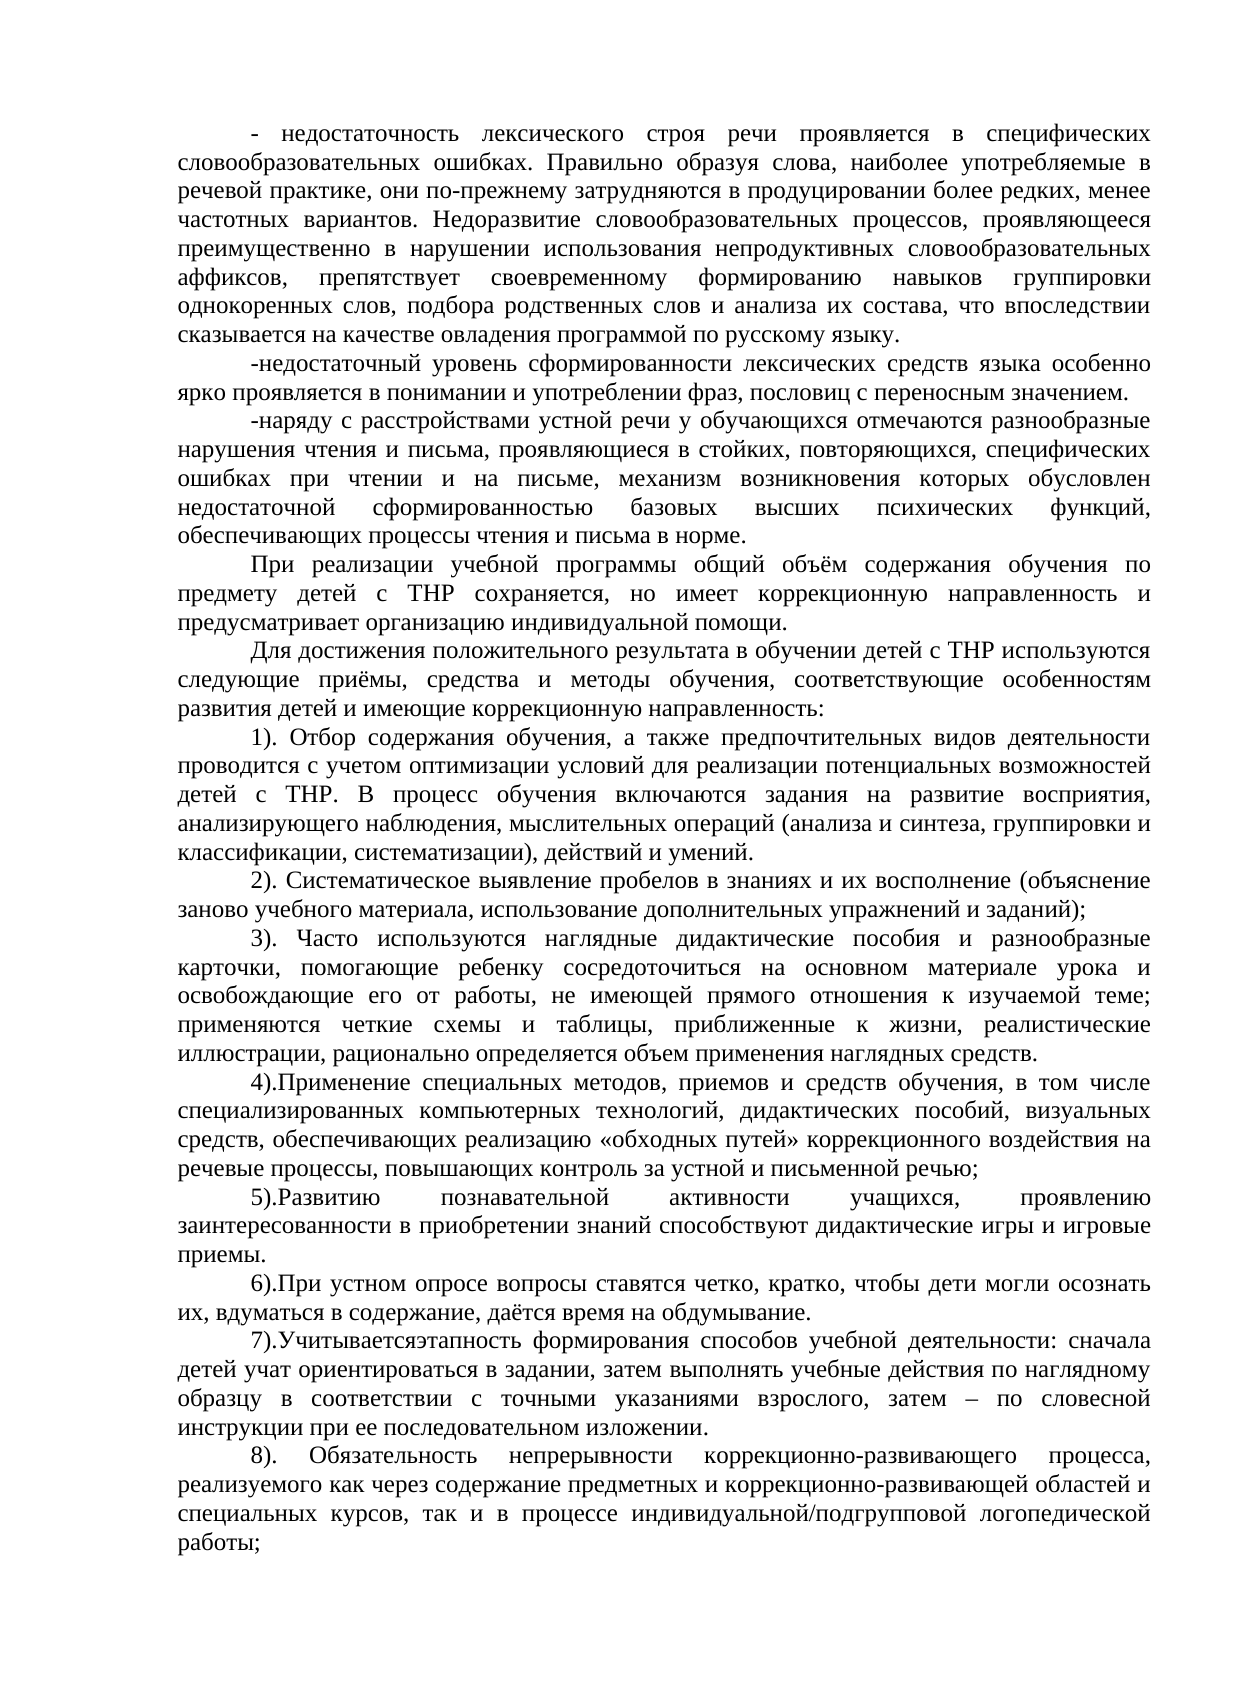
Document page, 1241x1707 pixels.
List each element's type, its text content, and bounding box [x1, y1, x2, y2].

text Для достижения положительного результата в обучении детей с ТНР используются следующие приёмы, средства и методы обучения, соответствующие особенностям развития детей и имеющие коррекционную направленность: [177, 636, 1152, 722]
text -недостаточный уровень сформированности лексических средств языка особенно ярко проявляется в понимании и употреблении фраз, пословиц с переносным значением. [177, 348, 1152, 406]
text 8). Обязательность непрерывности коррекционно-развивающего процесса, реализуемого как через содержание предметных и коррекционно-развивающей областей и специальных курсов, так и в процессе индивидуальной/подгрупповой логопедической работы; [177, 1441, 1152, 1556]
text 5).Развитию познавательной активности учащихся, проявлению заинтересованности в приобретении знаний способствуют дидактические игры и игровые приемы. [177, 1182, 1152, 1268]
text - недостаточность лексического строя речи проявляется в специфических словообразовательных ошибках. Правильно образуя слова, наиболее употребляемые в речевой практике, они по-прежнему затрудняются в продуцировании более редких, менее частотных вариантов. Недоразвитие словообразовательных процессов, проявляющееся преимущественно в нарушении использования непродуктивных словообразовательных аффиксов, препятствует своевременному формированию навыков группировки однокоренных слов, подбора родственных слов и анализа их состава, что впоследствии сказывается на качестве овладения программой по русскому языку. [177, 118, 1152, 348]
text 2). Систематическое выявление пробелов в знаниях и их восполнение (объяснение заново учебного материала, использование дополнительных упражнений и заданий); [177, 866, 1152, 923]
text -наряду с расстройствами устной речи у обучающихся отмечаются разнообразные нарушения чтения и письма, проявляющиеся в стойких, повторяющихся, специфических ошибках при чтении и на письме, механизм возникновения которых обусловлен недостаточной сформированностью базовых высших психических функций, обеспечивающих процессы чтения и письма в норме. [177, 406, 1152, 549]
text При реализации учебной программы общий объём содержания обучения по предмету детей с ТНР сохраняется, но имеет коррекционную направленность и предусматривает организацию индивидуальной помощи. [177, 549, 1152, 636]
text 3). Часто используются наглядные дидактические пособия и разнообразные карточки, помогающие ребенку сосредоточиться на основном материале урока и освобождающие его от работы, не имеющей прямого отношения к изучаемой теме; применяются четкие схемы и таблицы, приближенные к жизни, реалистические иллюстрации, рационально определяется объем применения наглядных средств. [177, 923, 1152, 1067]
text 7).Учитываетсяэтапность формирования способов учебной деятельности: сначала детей учат ориентироваться в задании, затем выполнять учебные действия по наглядному образцу в соответствии с точными указаниями взрослого, затем – по словесной инструкции при ее последовательном изложении. [177, 1326, 1152, 1441]
text 6).При устном опросе вопросы ставятся четко, кратко, чтобы дети могли осознать их, вдуматься в содержание, даётся время на обдумывание. [177, 1268, 1152, 1326]
text 4).Применение специальных методов, приемов и средств обучения, в том числе специализированных компьютерных технологий, дидактических пособий, визуальных средств, обеспечивающих реализацию «обходных путей» коррекционного воздействия на речевые процессы, повышающих контроль за устной и письменной речью; [177, 1067, 1152, 1182]
text 1). Отбор содержания обучения, а также предпочтительных видов деятельности проводится с учетом оптимизации условий для реализации потенциальных возможностей детей с ТНР. В процесс обучения включаются задания на развитие восприятия, анализирующего наблюдения, мыслительных операций (анализа и синтеза, группировки и классификации, систематизации), действий и умений. [177, 722, 1152, 866]
